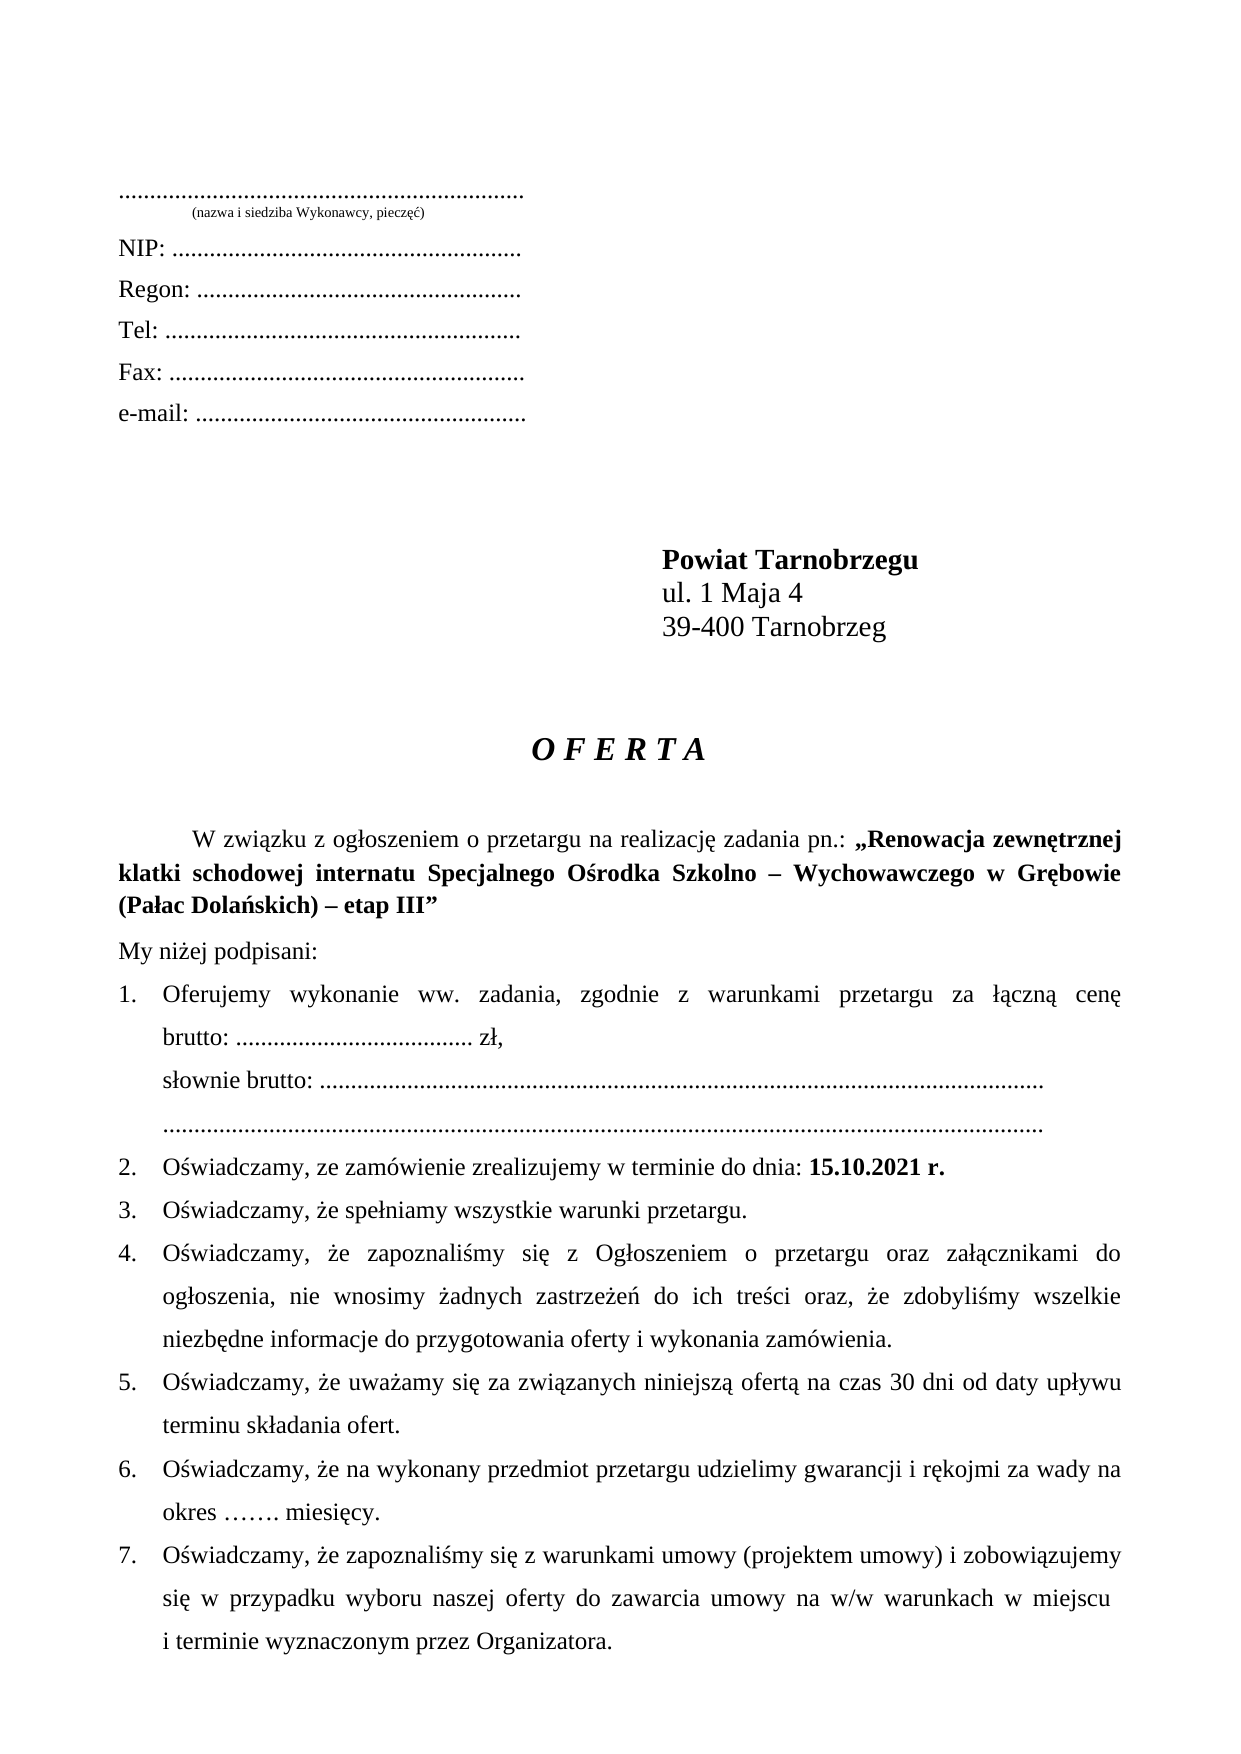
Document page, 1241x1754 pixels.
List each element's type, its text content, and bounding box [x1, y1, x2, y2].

list Oświadczamy, że zapoznaliśmy się z Ogłoszeniem o przetargu oraz załącznikami do ogłoszenia, nie wnosimy żadnych zastrzeżeń do ich treści oraz, że zdobyliśmy wszelkie niezbędne informacje do przygotowania oferty i wykonania zamówienia. [118, 1238, 1122, 1353]
list Oświadczamy, że uważamy się za związanych niniejszą ofertą na czas 30 dni od daty upływu terminu składania ofert. [118, 1367, 1122, 1439]
text W związku z ogłoszeniem o przetargu na realizację zadania pn.: „Renowacja zewnętrznej klatki schodowej internatu Specjalnego Ośrodka Szkolno – Wychowawczego w Grębowie (Pałac Dolańskich) – etap III” [118, 824, 1122, 919]
text e-mail: ..................................................... [118, 398, 1122, 427]
list Oświadczamy, że na wykonany przedmiot przetargu udzielimy gwarancji i rękojmi za wady na okres ……. miesięcy. [118, 1454, 1122, 1526]
list Oświadczamy, że zapoznaliśmy się z warunkami umowy (projektem umowy) i zobowiązujemy się w przypadku wyboru naszej oferty do zawarcia umowy na w/w warunkach w miejscu i terminie wyznaczonym przez Organizatora. [118, 1540, 1122, 1655]
text Fax: ......................................................... [118, 357, 1122, 386]
text ul. 1 Maja 4 [662, 575, 1122, 609]
list Oferujemy wykonanie ww. zadania, zgodnie z warunkami przetargu za łączną cenę brutto: ...................................... zł, [118, 979, 1122, 1051]
text NIP: ........................................................ [118, 233, 1122, 262]
text O F E R T A [118, 729, 1122, 767]
list Oświadczamy, że spełniamy wszystkie warunki przetargu. [118, 1195, 1122, 1224]
text ................................................................. [118, 176, 1122, 204]
text Regon: .................................................... [118, 274, 1122, 303]
text (nazwa i siedziba Wykonawcy, pieczęć) [118, 204, 1122, 233]
list Oświadczamy, ze zamówienie zrealizujemy w terminie do dnia: 15.10.2021 r. [118, 1152, 1122, 1181]
text Powiat Tarnobrzegu [662, 542, 1122, 575]
text ............................................................................................................................................. [125, 1109, 1122, 1137]
text 39-400 Tarnobrzeg [662, 609, 1122, 642]
text Tel: ......................................................... [118, 316, 1122, 344]
text słownie brutto: .................................................................................................................... [125, 1066, 1122, 1094]
text My niżej podpisani: [118, 936, 1122, 965]
